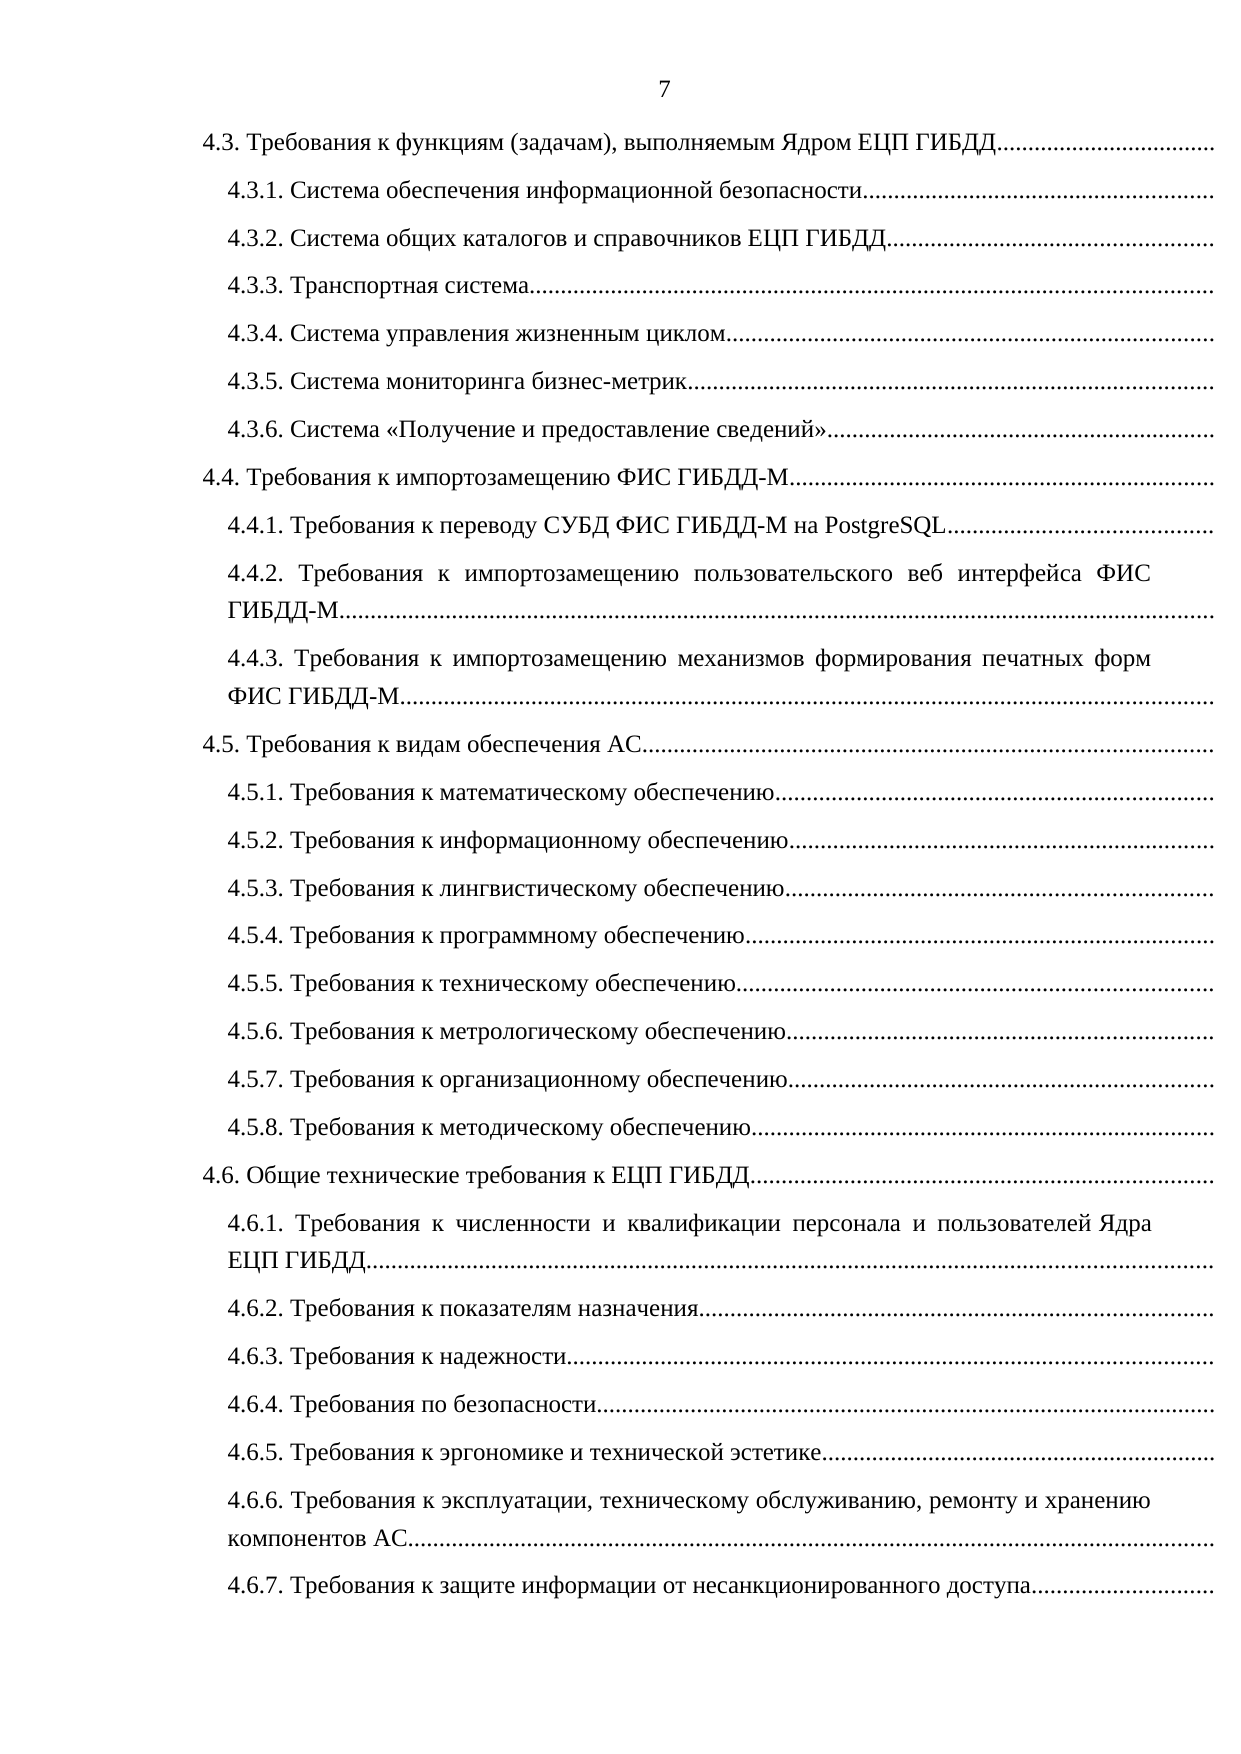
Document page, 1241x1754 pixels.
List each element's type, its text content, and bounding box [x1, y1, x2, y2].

text 4.3.6. Система «Получение и предоставление сведений» 47 [227, 406, 1152, 443]
text 4.5.7. Требования к организационному обеспечению 60 [227, 1056, 1152, 1093]
text 4.3.4. Система управления жизненным циклом 43 [227, 310, 1152, 347]
text 4.4.2. Требования к импортозамещению пользовательского веб интерфейса ФИС ГИБДД-М 50 [227, 549, 1152, 624]
text 4.3.2. Система общих каталогов и справочников ЕЦП ГИБДД 37 [227, 214, 1152, 251]
text 4.5.8. Требования к методическому обеспечению 61 [227, 1103, 1152, 1141]
text 4.6.7. Требования к защите информации от несанкционированного доступа 65 [227, 1562, 1152, 1599]
text 4.6.4. Требования по безопасности 62 [227, 1381, 1152, 1418]
text 4.3.3. Транспортная система 38 [227, 262, 1152, 299]
text 4.4.3. Требования к импортозамещению механизмов формирования печатных форм ФИС ГИБДД-М 51 [227, 635, 1152, 710]
text 4.6.3. Требования к надежности 62 [227, 1333, 1152, 1370]
text 4.4. Требования к импортозамещению ФИС ГИБДД-М 49 [202, 453, 1152, 491]
text 4.5.2. Требования к информационному обеспечению 51 [227, 816, 1152, 853]
text 4.3.1. Система обеспечения информационной безопасности 30 [227, 166, 1152, 203]
text 4.4.1. Требования к переводу СУБД ФИС ГИБДД-М на PostgreSQL 49 [227, 501, 1152, 539]
text 4.6. Общие технические требования к ЕЦП ГИБДД 61 [202, 1151, 1152, 1189]
text 4.6.5. Требования к эргономике и технической эстетике 63 [227, 1428, 1152, 1466]
text 4.6.6. Требования к эксплуатации, техническому обслуживанию, ремонту и хранению компонентов АС 64 [227, 1476, 1152, 1551]
text 4.5.1. Требования к математическому обеспечению 51 [227, 768, 1152, 806]
text 4.5.6. Требования к метрологическому обеспечению 60 [227, 1008, 1152, 1045]
text 4.3. Требования к функциям (задачам), выполняемым Ядром ЕЦП ГИБДД 30 [202, 118, 1152, 156]
text 4.6.2. Требования к показателям назначения 62 [227, 1285, 1152, 1322]
text 4.5. Требования к видам обеспечения АС 51 [202, 720, 1152, 758]
text 4.6.1. Требования к численности и квалификации персонала и пользователей Ядра ЕЦП ГИБДД 61 [227, 1199, 1152, 1274]
text 4.5.3. Требования к лингвистическому обеспечению 54 [227, 864, 1152, 901]
text 4.3.5. Система мониторинга бизнес-метрик 45 [227, 358, 1152, 395]
text 4.5.5. Требования к техническому обеспечению 58 [227, 960, 1152, 997]
text 4.5.4. Требования к программному обеспечению 55 [227, 912, 1152, 949]
